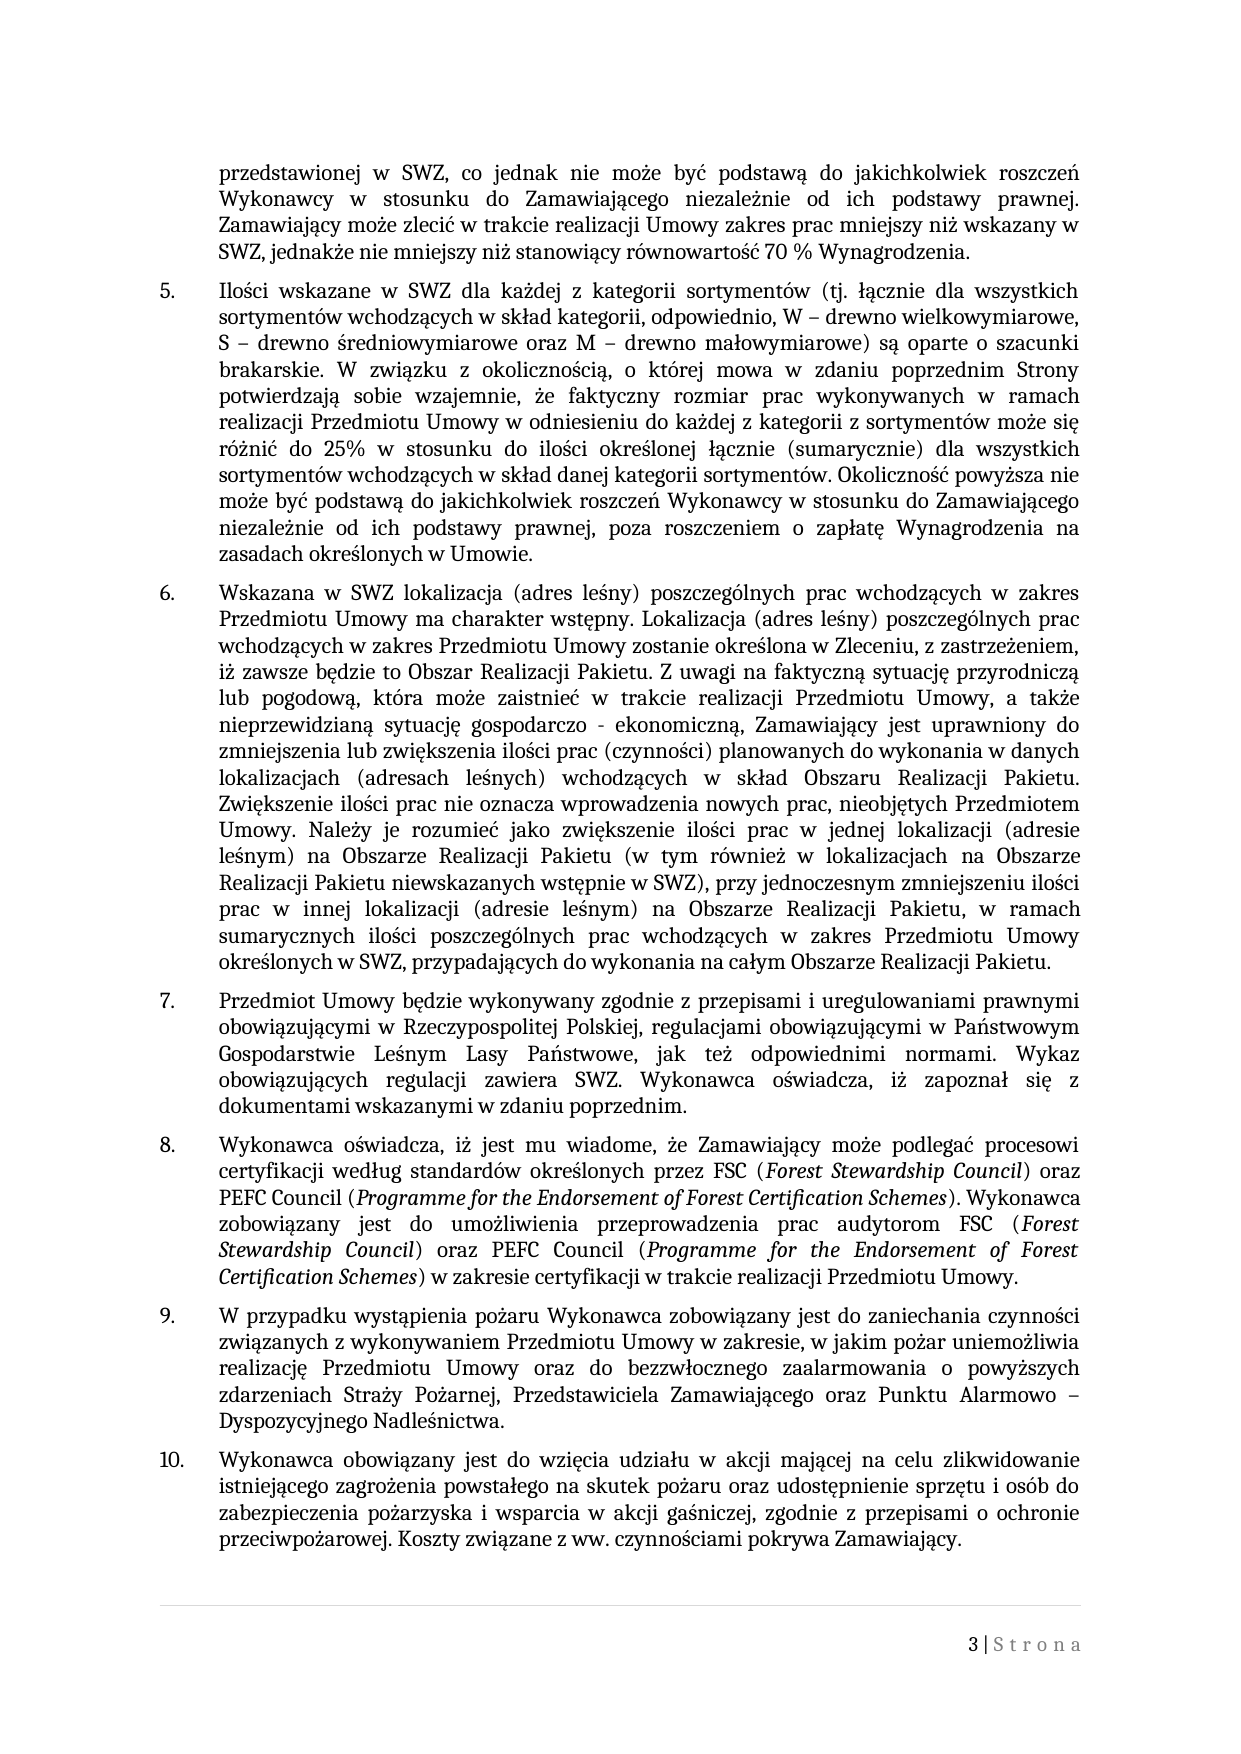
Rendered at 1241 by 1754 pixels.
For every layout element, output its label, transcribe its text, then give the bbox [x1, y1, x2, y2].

list Przedmiot Umowy będzie wykonywany zgodnie z przepisami i uregulowaniami prawnymi obowiązującymi w Rzeczypospolitej Polskiej, regulacjami obowiązującymi w Państwowym Gospodarstwie Leśnym Lasy Państwowe, jak też odpowiednimi normami. Wykaz obowiązujących regulacji zawiera SWZ. Wykonawca oświadcza, iż zapoznał się z dokumentami wskazanymi w zdaniu poprzednim. [159, 988, 1081, 1119]
list Wykonawca oświadcza, iż jest mu wiadome, że Zamawiający może podlegać procesowi certyfikacji według standardów określonych przez FSC (Forest Stewardship Council) oraz PEFC Council (Programme for the Endorsement of Forest Certification Schemes). Wykonawca zobowiązany jest do umożliwienia przeprowadzenia prac audytorom FSC (Forest Stewardship Council) oraz PEFC Council (Programme for the Endorsement of Forest Certification Schemes) w zakresie certyfikacji w trakcie realizacji Przedmiotu Umowy. [159, 1132, 1081, 1290]
list Wykonawca obowiązany jest do wzięcia udziału w akcji mającej na celu zlikwidowanie istniejącego zagrożenia powstałego na skutek pożaru oraz udostępnienie sprzętu i osób do zabezpieczenia pożarzyska i wsparcia w akcji gaśniczej, zgodnie z przepisami o ochronie przeciwpożarowej. Koszty związane z ww. czynnościami pokrywa Zamawiający. [159, 1447, 1081, 1552]
list Wskazana w SWZ lokalizacja (adres leśny) poszczególnych prac wchodzących w zakres Przedmiotu Umowy ma charakter wstępny. Lokalizacja (adres leśny) poszczególnych prac wchodzących w zakres Przedmiotu Umowy zostanie określona w Zleceniu, z zastrzeżeniem, iż zawsze będzie to Obszar Realizacji Pakietu. Z uwagi na faktyczną sytuację przyrodniczą lub pogodową, która może zaistnieć w trakcie realizacji Przedmiotu Umowy, a także nieprzewidzianą sytuację gospodarczo - ekonomiczną, Zamawiający jest uprawniony do zmniejszenia lub zwiększenia ilości prac (czynności) planowanych do wykonania w danych lokalizacjach (adresach leśnych) wchodzących w skład Obszaru Realizacji Pakietu. Zwiększenie ilości prac nie oznacza wprowadzenia nowych prac, nieobjętych Przedmiotem Umowy. Należy je rozumieć jako zwiększenie ilości prac w jednej lokalizacji (adresie leśnym) na Obszarze Realizacji Pakietu (w tym również w lokalizacjach na Obszarze Realizacji Pakietu niewskazanych wstępnie w SWZ), przy jednoczesnym zmniejszeniu ilości prac w innej lokalizacji (adresie leśnym) na Obszarze Realizacji Pakietu, w ramach sumarycznych ilości poszczególnych prac wchodzących w zakres Przedmiotu Umowy określonych w SWZ, przypadających do wykonania na całym Obszarze Realizacji Pakietu. [159, 580, 1081, 975]
list W przypadku wystąpienia pożaru Wykonawca zobowiązany jest do zaniechania czynności związanych z wykonywaniem Przedmiotu Umowy w zakresie, w jakim pożar uniemożliwia realizację Przedmiotu Umowy oraz do bezzwłocznego zaalarmowania o powyższych zdarzeniach Straży Pożarnej, Przedstawiciela Zamawiającego oraz Punktu Alarmowo – Dyspozycyjnego Nadleśnictwa. [159, 1302, 1081, 1434]
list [159, 159, 1081, 265]
list Ilości wskazane w SWZ dla każdej z kategorii sortymentów (tj. łącznie dla wszystkich sortymentów wchodzących w skład kategorii, odpowiednio, W – drewno wielkowymiarowe, S – drewno średniowymiarowe oraz M – drewno małowymiarowe) są oparte o szacunki brakarskie. W związku z okolicznością, o której mowa w zdaniu poprzednim Strony potwierdzają sobie wzajemnie, że faktyczny rozmiar prac wykonywanych w ramach realizacji Przedmiotu Umowy w odniesieniu do każdej z kategorii z sortymentów może się różnić do 25% w stosunku do ilości określonej łącznie (sumarycznie) dla wszystkich sortymentów wchodzących w skład danej kategorii sortymentów. Okoliczność powyższa nie może być podstawą do jakichkolwiek roszczeń Wykonawcy w stosunku do Zamawiającego niezależnie od ich podstawy prawnej, poza roszczeniem o zapłatę Wynagrodzenia na zasadach określonych w Umowie. [159, 277, 1081, 567]
